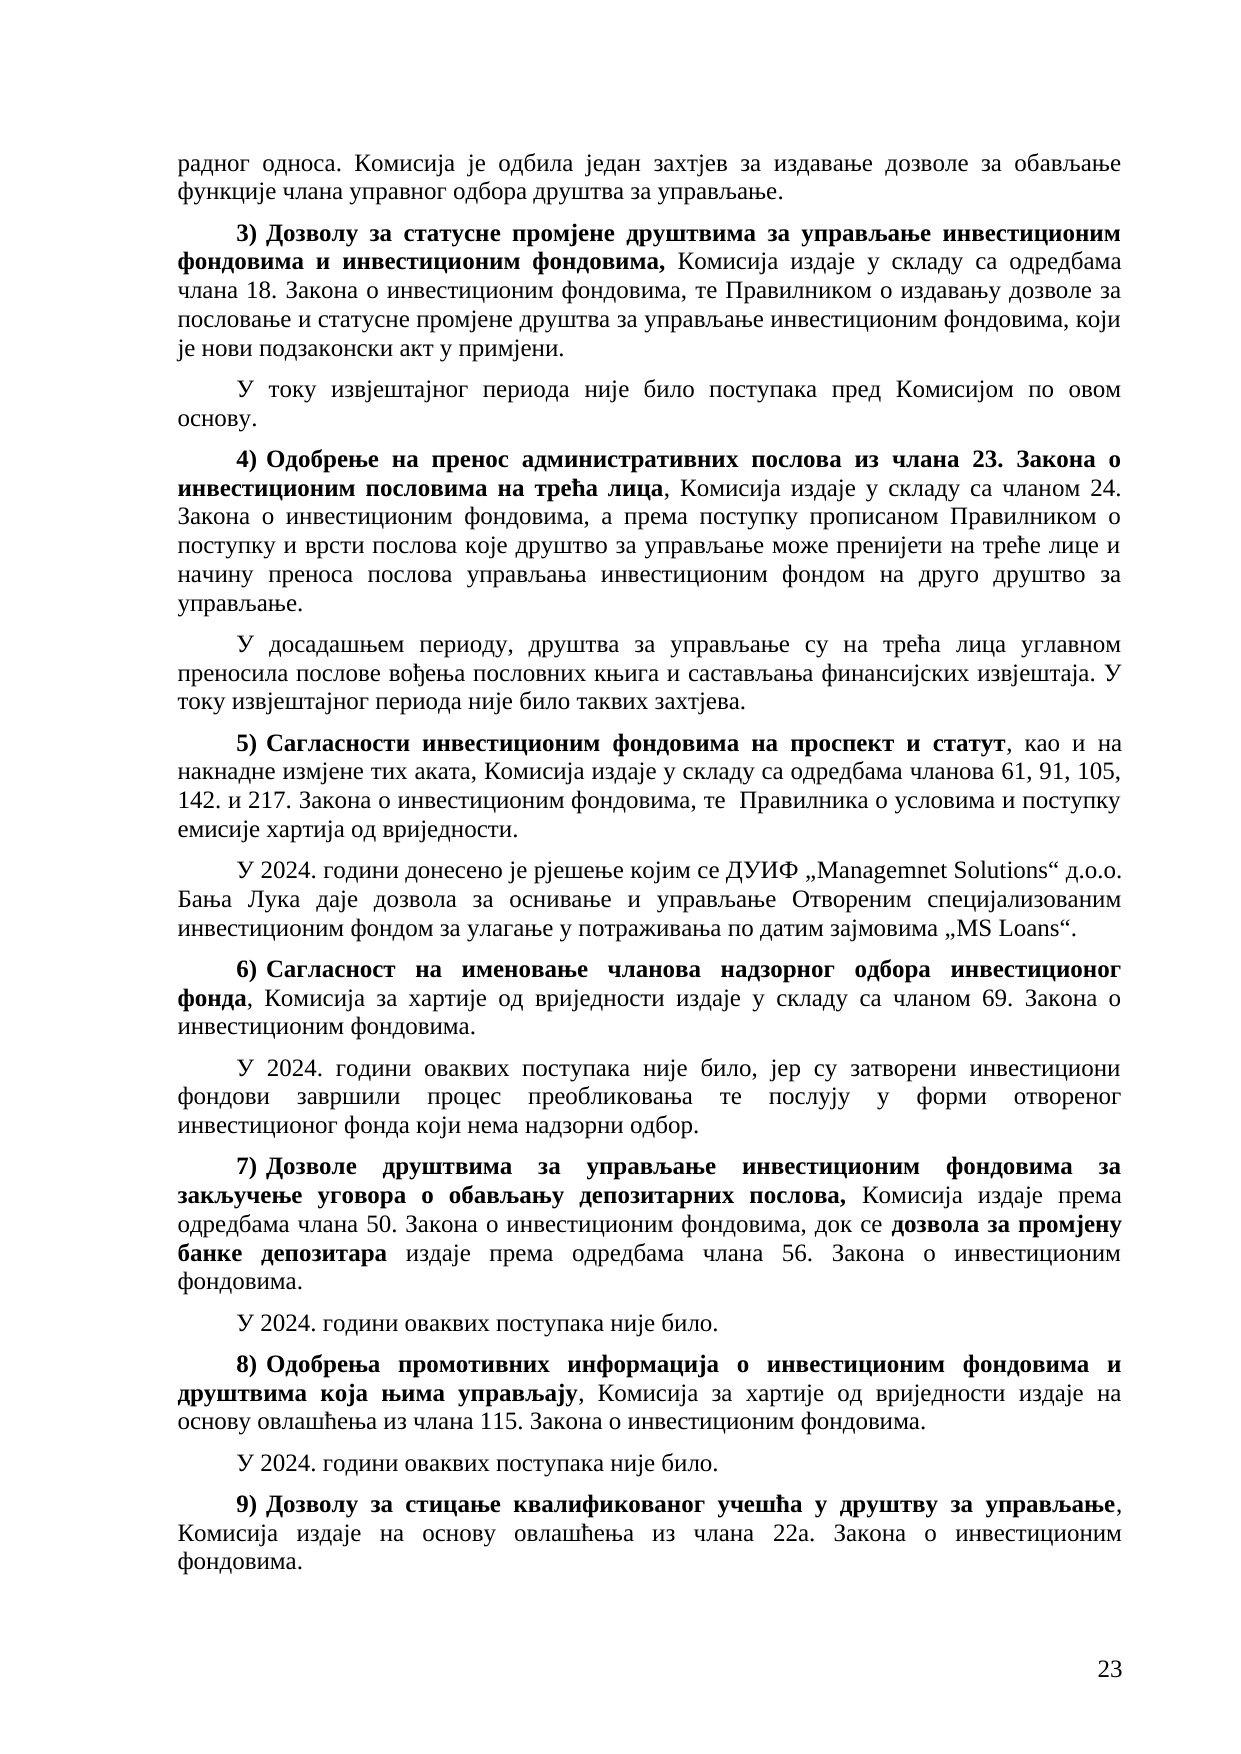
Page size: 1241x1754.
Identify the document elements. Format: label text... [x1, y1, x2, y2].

text У 2024. години оваквих поступака није било. [177, 1448, 1122, 1476]
list Одобрење на пренос административних послова из члана 23. Закона о инвестиционим пословима на трећа лица, Комисија издаје у складу са чланом 24. Закона о инвестиционим фондовима, а према поступку прописаном Правилником о поступку и врсти послова које друштво за управљање може пренијети на треће лице и начину преноса послова управљања инвестиционим фондом на друго друштво за управљање. [177, 444, 1122, 616]
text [177, 148, 1122, 205]
text У 2024. години оваквих поступака није било. [177, 1308, 1122, 1336]
list Одобрења промотивних информација о инвестиционим фондовима и друштвима која њима управљају, Комисија за хартије од вриједности издаје на основу овлашћења из члана 115. Закона о инвестиционим фондовима. [177, 1349, 1122, 1435]
list Сагласности инвестиционим фондовима на проспект и статут, као и на накнадне измјене тих аката, Комисија издаје у складу са одредбама чланова 61, 91, 105, 142. и 217. Закона о инвестиционим фондовима, те Правилника о условима и поступку емисије хартија од вриједности. [177, 728, 1122, 843]
text У 2024. години оваквих поступака није било, јер су затворени инвестициони фондови завршили процес преобликовања те послују у форми отвореног инвестиционог фонда који нема надзорни одбор. [177, 1053, 1122, 1139]
list Сагласност на именовање чланова надзорног одбора инвестиционог фонда, Комисија за хартије од вриједности издаје у складу са чланом 69. Закона о инвестиционим фондовима. [177, 954, 1122, 1040]
list Дозволу за статусне промјене друштвима за управљање инвестиционим фондовима и инвестиционим фондовима, Комисија издаје у складу са одредбама члана 18. Закона о инвестиционим фондовима, те Правилником о издавању дозволе за пословање и статусне промјене друштва за управљање инвестиционим фондовима, који је нови подзаконски акт у примјени. [177, 218, 1122, 361]
text У току извјештајног периода није било поступака пред Комисијом по овом основу. [177, 374, 1122, 431]
list Дозволе друштвима за управљање инвестиционим фондовима за закључење уговора о обављању депозитарних послова, Комисија издаје према одредбама члана 50. Закона о инвестиционим фондовима, док се дозвола за промјену банке депозитара издаје према одредбама члана 56. Закона о инвестиционим фондовима. [177, 1151, 1122, 1295]
text У досадашњем периоду, друштва за управљање су на трећа лица углавном преносила послове вођења пословних књига и састављања финансијских извјештаја. У току извјештајног периода није било таквих захтјева. [177, 629, 1122, 715]
list Дозволу за стицање квалификованог учешћа у друштву за управљање, Комисија издаје на основу овлашћења из члана 22а. Закона о инвестиционим фондовима. [177, 1489, 1122, 1575]
text У 2024. години донесено је рјешење којим се ДУИФ „Managemnet Solutions“ д.о.о. Бања Лука даје дозвола за оснивање и управљање Отвореним специјализованим инвестиционим фондом за улагање у потраживања по датим зајмовима „MS Loans“. [177, 855, 1122, 941]
